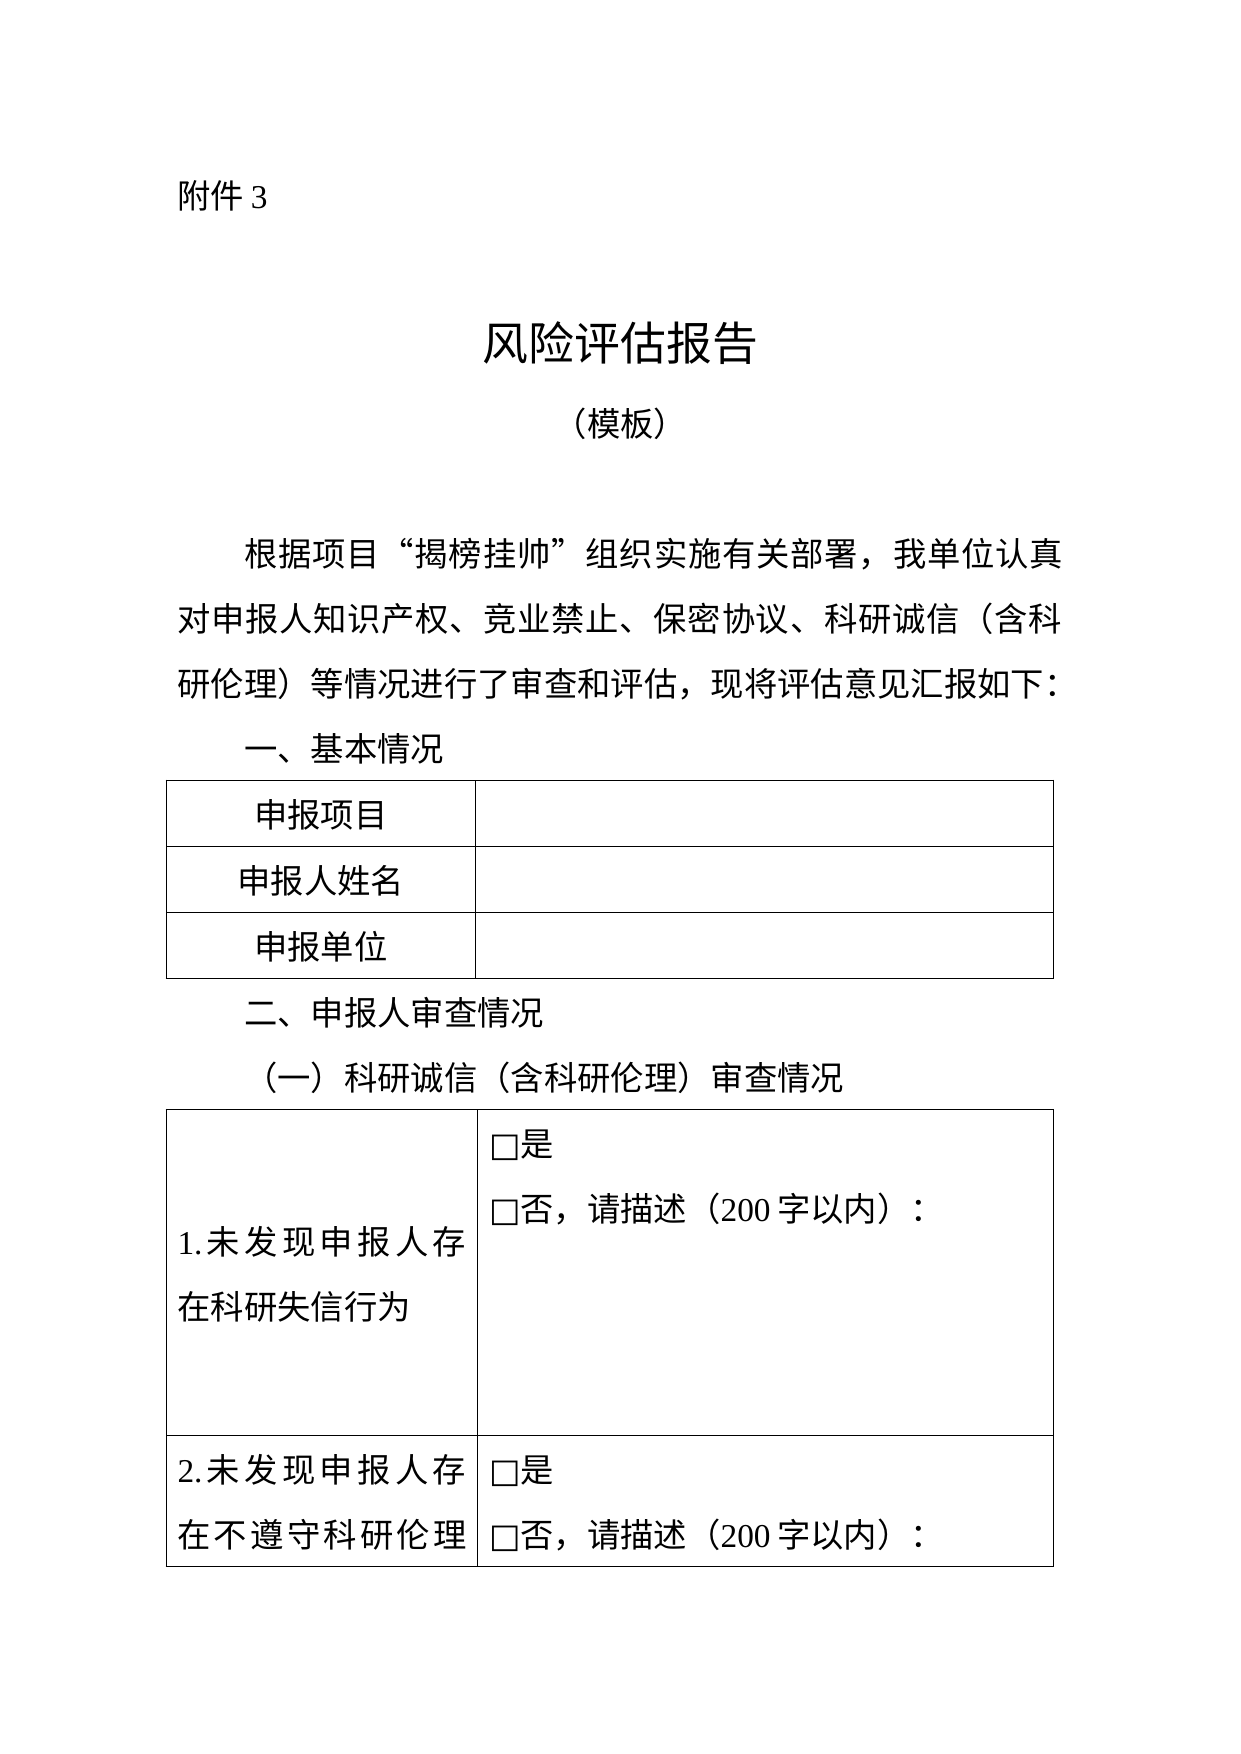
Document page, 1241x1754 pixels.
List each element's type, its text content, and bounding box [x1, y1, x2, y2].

table_header □是 □否，请描述（200字以内）： [478, 1110, 1053, 1435]
table_cell [476, 847, 1053, 912]
table_cell 申报人姓名 [167, 847, 475, 912]
table_cell 申报单位 [167, 913, 475, 978]
text 二、申报人审查情况 [177, 979, 1063, 1044]
text 风险评估报告 [177, 292, 1063, 389]
list 基本情况 [177, 714, 1063, 779]
text （一）科研诚信（含科研伦理）审查情况 [177, 1044, 1063, 1109]
text 根据项目“揭榜挂帅”组织实施有关部署，我单位认真对申报人知识产权、竞业禁止、保密协议、科研诚信（含科研伦理）等情况进行了审查和评估，现将评估意见汇报如下： [177, 519, 1063, 714]
table_cell □是 □否，请描述（200字以内）： [478, 1436, 1053, 1566]
text 附件 [177, 162, 1063, 227]
table_header 申报项目 [167, 781, 475, 846]
text （模板） [177, 389, 1063, 454]
table_header 1.未发现申报人存在科研失信行为 [167, 1110, 477, 1435]
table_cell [167, 1436, 477, 1566]
table_cell [476, 913, 1053, 978]
table_header [476, 781, 1053, 846]
